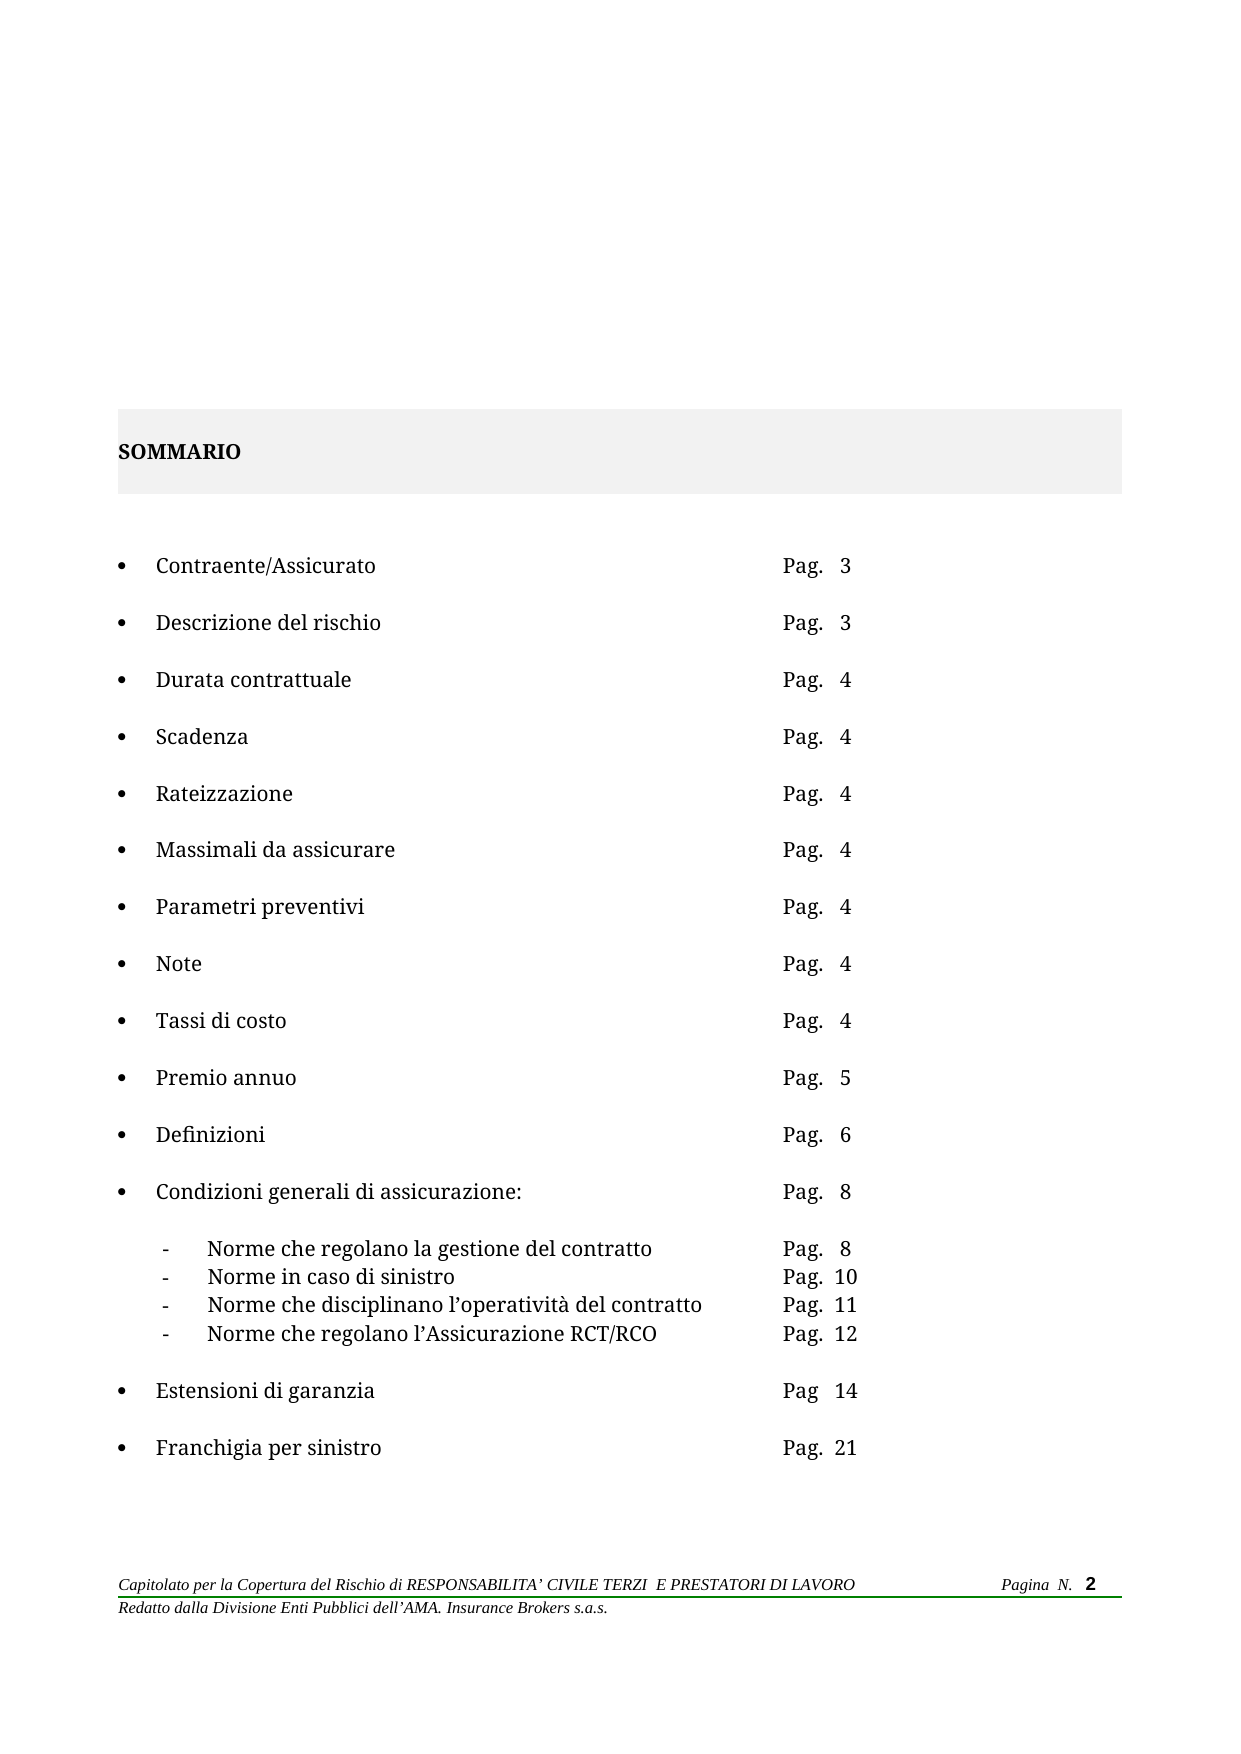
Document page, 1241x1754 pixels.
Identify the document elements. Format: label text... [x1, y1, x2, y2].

list Norme in caso di sinistro Pag. 10 [162, 1262, 1122, 1291]
text - Norme che regolano la gestione del contratto Pag. 8 [118, 1234, 1122, 1262]
list Premio annuo Pag. 5 [118, 1063, 1122, 1091]
list Norme che disciplinano l’operatività del contratto Pag. 11 [162, 1291, 1122, 1319]
subtitle SOMMARIO [118, 437, 1122, 466]
list Franchigia per sinistro Pag. 21 [118, 1433, 1122, 1461]
list Definizioni Pag. 6 [118, 1120, 1122, 1148]
list Condizioni generali di assicurazione: Pag. 8 [118, 1177, 1122, 1205]
list Parametri preventivi Pag. 4 [118, 892, 1122, 921]
list Tassi di costo Pag. 4 [118, 1006, 1122, 1034]
list Contraente/Assicurato Pag. 3 [118, 551, 1122, 579]
list Descrizione del rischio Pag. 3 [118, 608, 1122, 636]
list Estensioni di garanzia Pag 14 [118, 1376, 1122, 1404]
list Scadenza Pag. 4 [118, 722, 1122, 750]
list Note Pag. 4 [118, 949, 1122, 978]
list Durata contrattuale Pag. 4 [118, 665, 1122, 693]
list Massimali da assicurare Pag. 4 [118, 836, 1122, 864]
text - Norme che regolano l’Assicurazione RCT/RCO Pag. 12 [118, 1319, 1122, 1347]
list Rateizzazione Pag. 4 [118, 779, 1122, 807]
